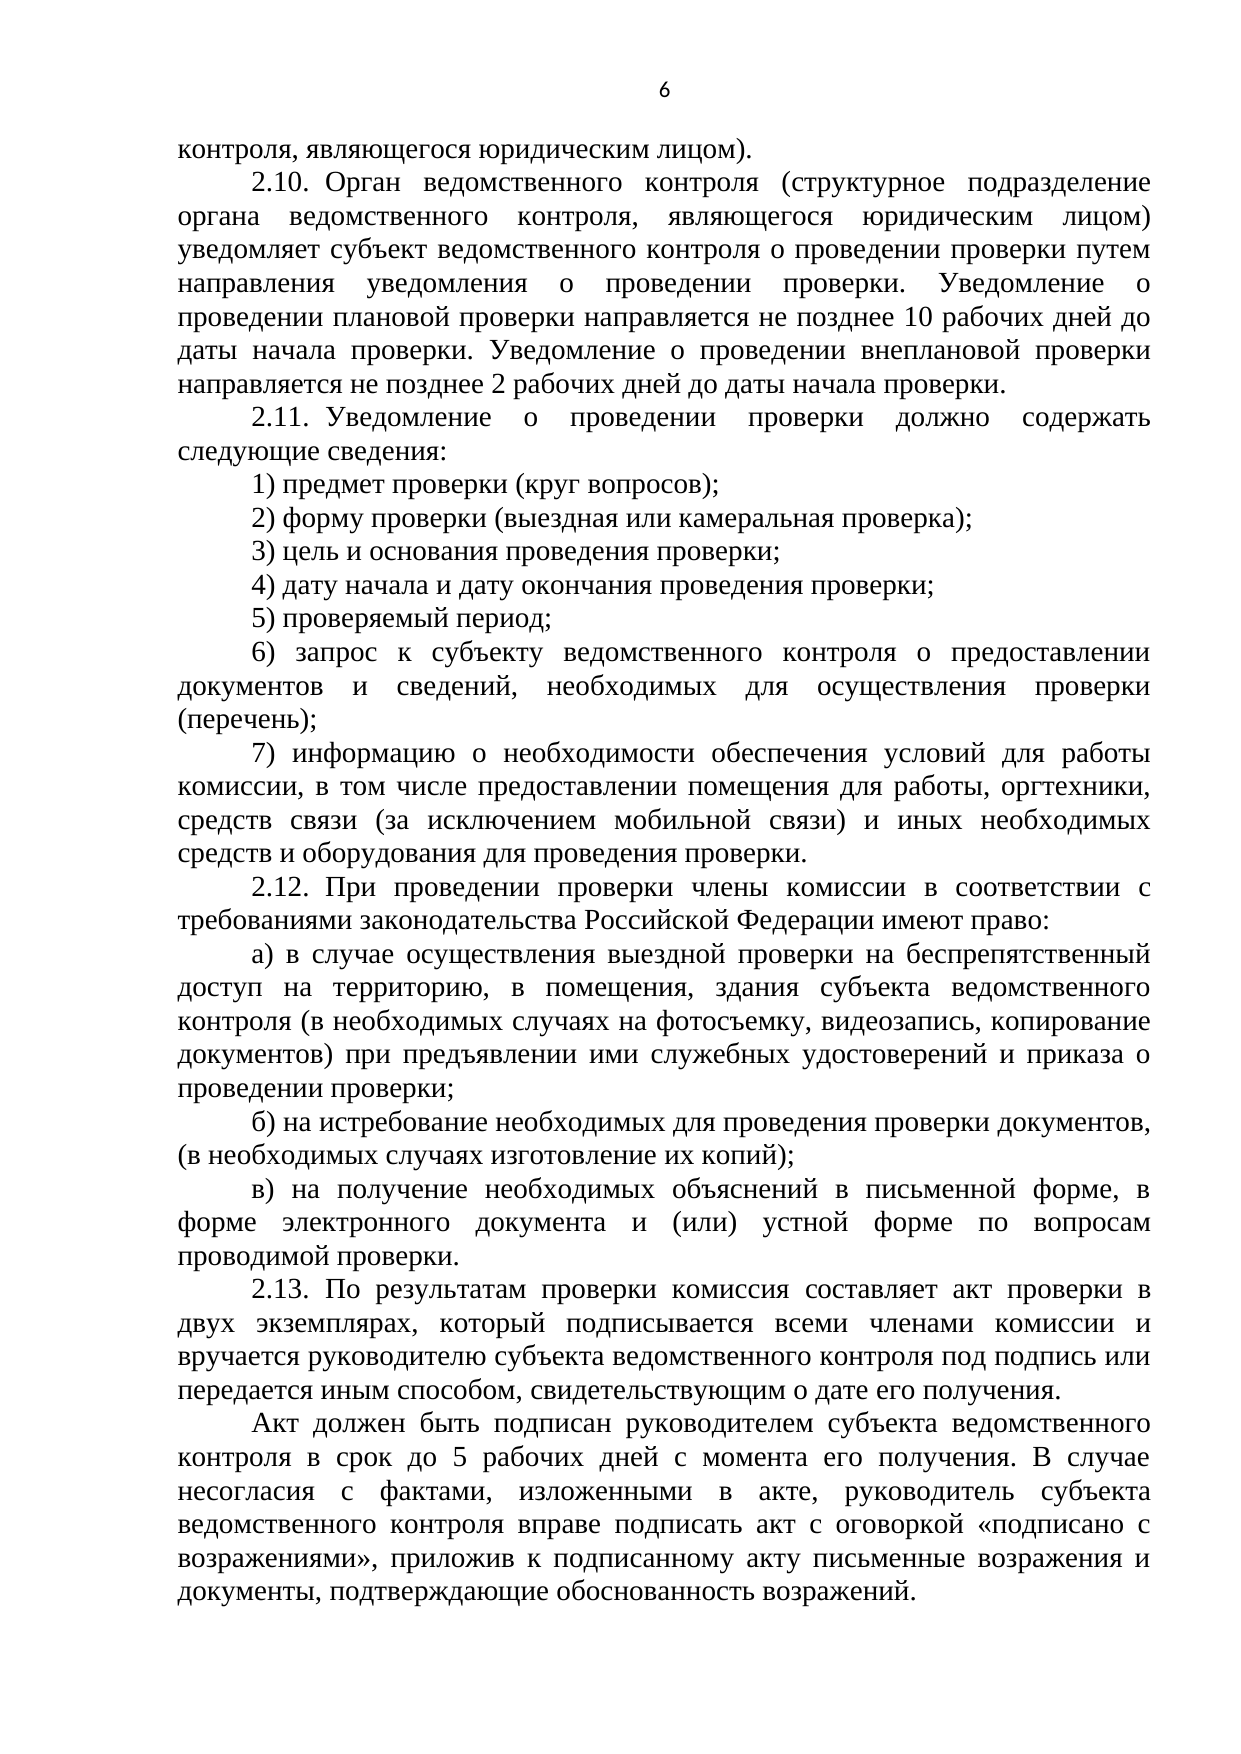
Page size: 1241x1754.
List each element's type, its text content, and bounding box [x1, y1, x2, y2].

text Акт должен быть подписан руководителем субъекта ведомственного контроля в срок до 5 рабочих дней с момента его получения. В случае несогласия с фактами, изложенными в акте, руководитель субъекта ведомственного контроля вправе подписать акт с оговоркой «подписано с возражениями», приложив к подписанному акту письменные возражения и документы, подтверждающие обоснованность возражений. [177, 1406, 1152, 1607]
text б) на истребование необходимых для проведения проверки документов, (в необходимых случаях изготовление их копий); [177, 1104, 1152, 1171]
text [177, 131, 1152, 164]
text в) на получение необходимых объяснений в письменной форме, в форме электронного документа и (или) устной форме по вопросам проводимой проверки. [177, 1171, 1152, 1271]
text 1) предмет проверки (круг вопросов); [177, 466, 1152, 500]
text 3) цель и основания проведения проверки; [177, 533, 1152, 567]
text 2.11. Уведомление о проведении проверки должно содержать следующие сведения: [177, 399, 1152, 466]
text 4) дату начала и дату окончания проведения проверки; [177, 567, 1152, 601]
text 5) проверяемый период; [177, 601, 1152, 634]
text 2.13. По результатам проверки комиссия составляет акт проверки в двух экземплярах, который подписывается всеми членами комиссии и вручается руководителю субъекта ведомственного контроля под подпись или передается иным способом, свидетельствующим о дате его получения. [177, 1271, 1152, 1406]
text 2.12. При проведении проверки члены комиссии в соответствии с требованиями законодательства Российской Федерации имеют право: [177, 869, 1152, 936]
text 7) информацию о необходимости обеспечения условий для работы комиссии, в том числе предоставлении помещения для работы, оргтехники, средств связи (за исключением мобильной связи) и иных необходимых средств и оборудования для проведения проверки. [177, 735, 1152, 869]
text а) в случае осуществления выездной проверки на беспрепятственный доступ на территорию, в помещения, здания субъекта ведомственного контроля (в необходимых случаях на фотосъемку, видеозапись, копирование документов) при предъявлении ими служебных удостоверений и приказа о проведении проверки; [177, 936, 1152, 1104]
text 2) форму проверки (выездная или камеральная проверка); [177, 500, 1152, 533]
text 6) запрос к субъекту ведомственного контроля о предоставлении документов и сведений, необходимых для осуществления проверки (перечень); [177, 634, 1152, 735]
text 2.10. Орган ведомственного контроля (структурное подразделение органа ведомственного контроля, являющегося юридическим лицом) уведомляет субъект ведомственного контроля о проведении проверки путем направления уведомления о проведении проверки. Уведомление о проведении плановой проверки направляется не позднее 10 рабочих дней до даты начала проверки. Уведомление о проведении внеплановой проверки направляется не позднее 2 рабочих дней до даты начала проверки. [177, 164, 1152, 399]
